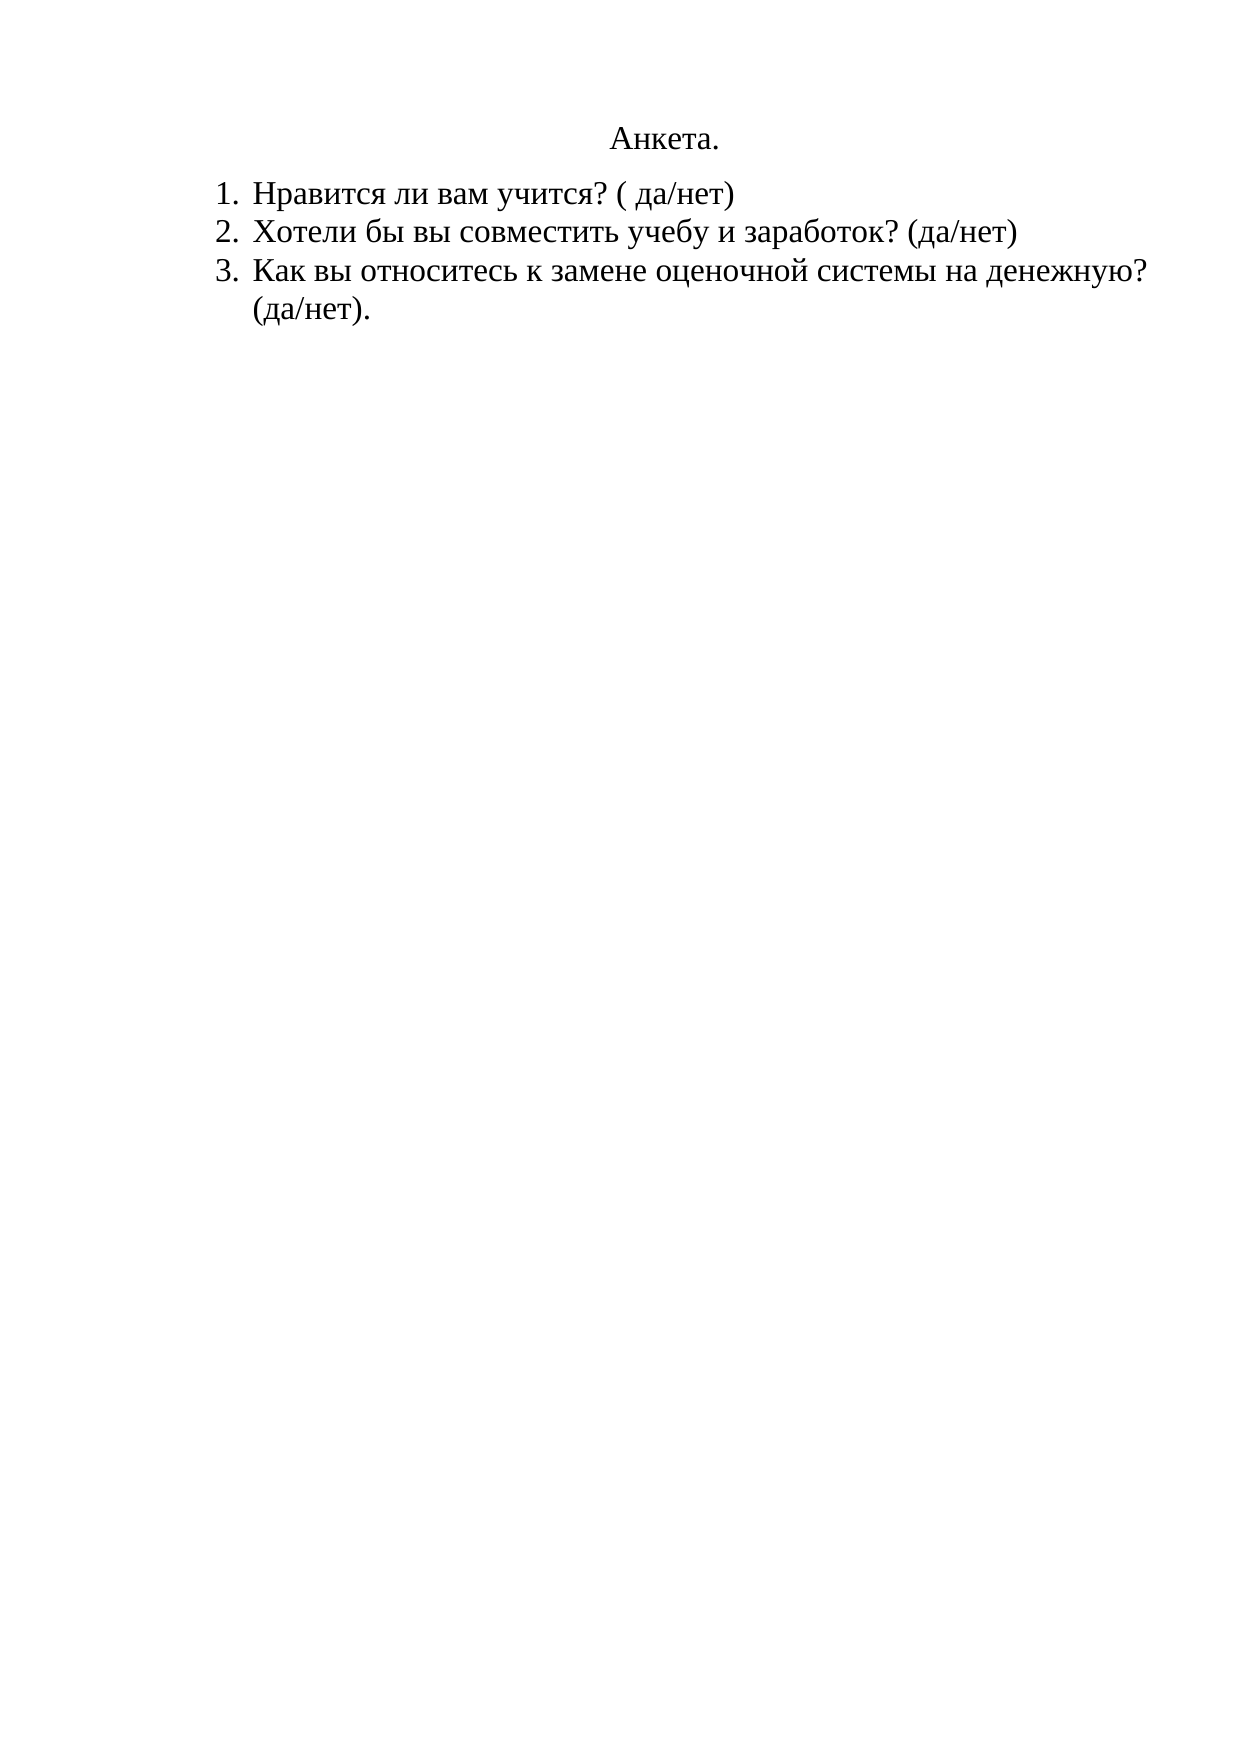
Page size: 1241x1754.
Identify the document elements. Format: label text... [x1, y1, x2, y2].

list Нравится ли вам учится? ( да/нет) [215, 173, 1152, 211]
text Анкета. [177, 118, 1152, 156]
list Как вы относитесь к замене оценочной системы на денежную?(да/нет). [215, 250, 1152, 326]
list Хотели бы вы совместить учебу и заработок? (да/нет) [215, 211, 1152, 250]
